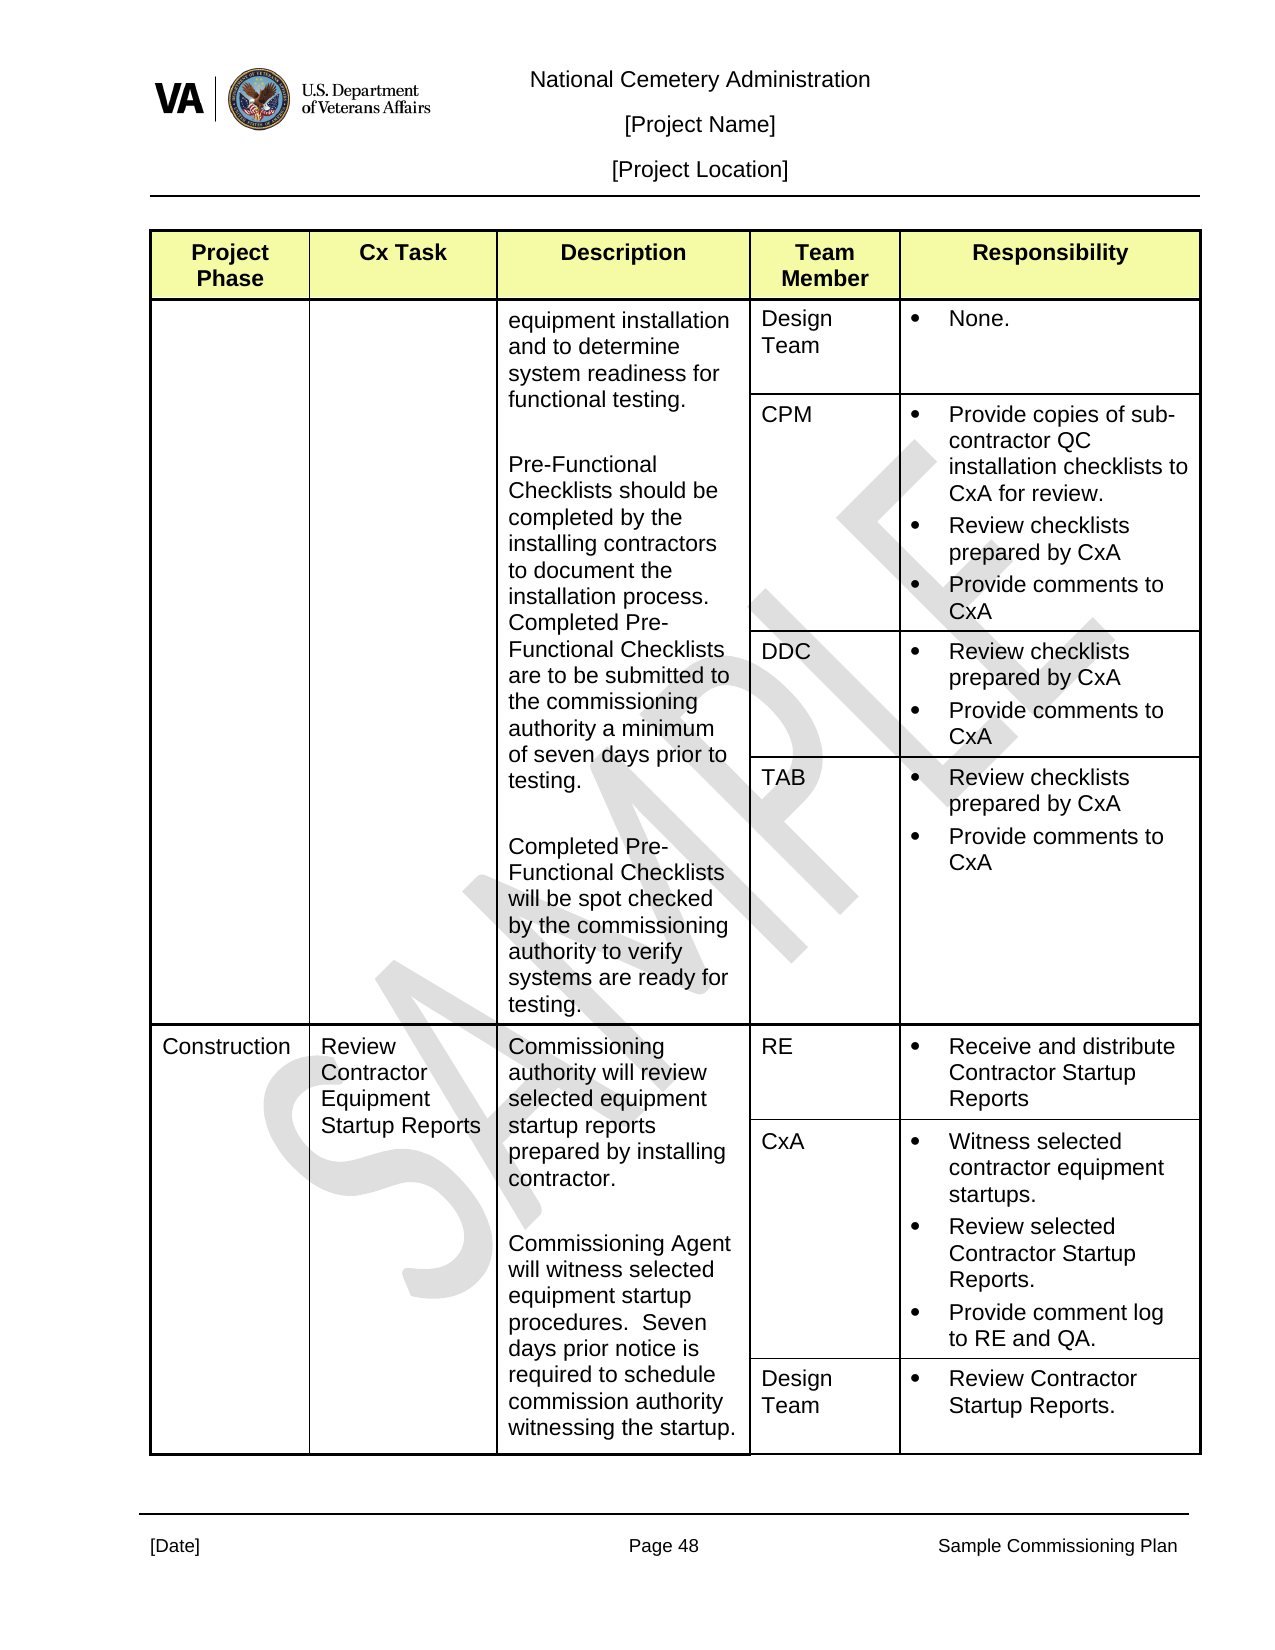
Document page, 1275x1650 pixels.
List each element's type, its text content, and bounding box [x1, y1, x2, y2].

table_header Cx Task [310, 232, 496, 297]
table_cell Design Team [751, 301, 899, 393]
table_cell RE [751, 1026, 899, 1119]
picture [138, 60, 448, 143]
table_cell DDC [751, 632, 899, 756]
table_cell CxA [751, 1120, 899, 1358]
table_cell Design Team [751, 1359, 899, 1453]
table_header Responsibility [901, 232, 1199, 297]
table_header Team Member [751, 232, 899, 297]
table_cell Review checklists prepared by CxA Provide comments to CxA [901, 758, 1199, 1023]
table_header Project Phase [152, 232, 309, 297]
table_cell Commissioning authority will review selected equipment startup reports prepared by installing contractor. Commissioning Agent will witness selected equipment startup procedures. Seven days prior notice is required to schedule commission authority witnessing the startup. [498, 1026, 749, 1453]
table_cell CPM [751, 395, 899, 630]
table_cell Review Contractor Equipment Startup Reports [310, 1026, 496, 1453]
table_cell Review checklists prepared by CxA Provide comments to CxA [901, 632, 1199, 756]
table_cell Witness selected contractor equipment startups. Review selected Contractor Startup Reports. Provide comment log to RE and QA. [901, 1120, 1199, 1358]
table_cell None. [901, 301, 1199, 393]
table_cell Provide copies of sub-contractor QC installation checklists to CxA for review. Review checklists prepared by CxA Provide comments to CxA [901, 395, 1199, 630]
table_header Description [498, 232, 749, 297]
table_cell Receive and distribute Contractor Startup Reports [901, 1026, 1199, 1119]
table_cell TAB [751, 758, 899, 1023]
table_cell Construction [152, 1026, 309, 1453]
table_cell Review Contractor Startup Reports. [901, 1359, 1199, 1453]
